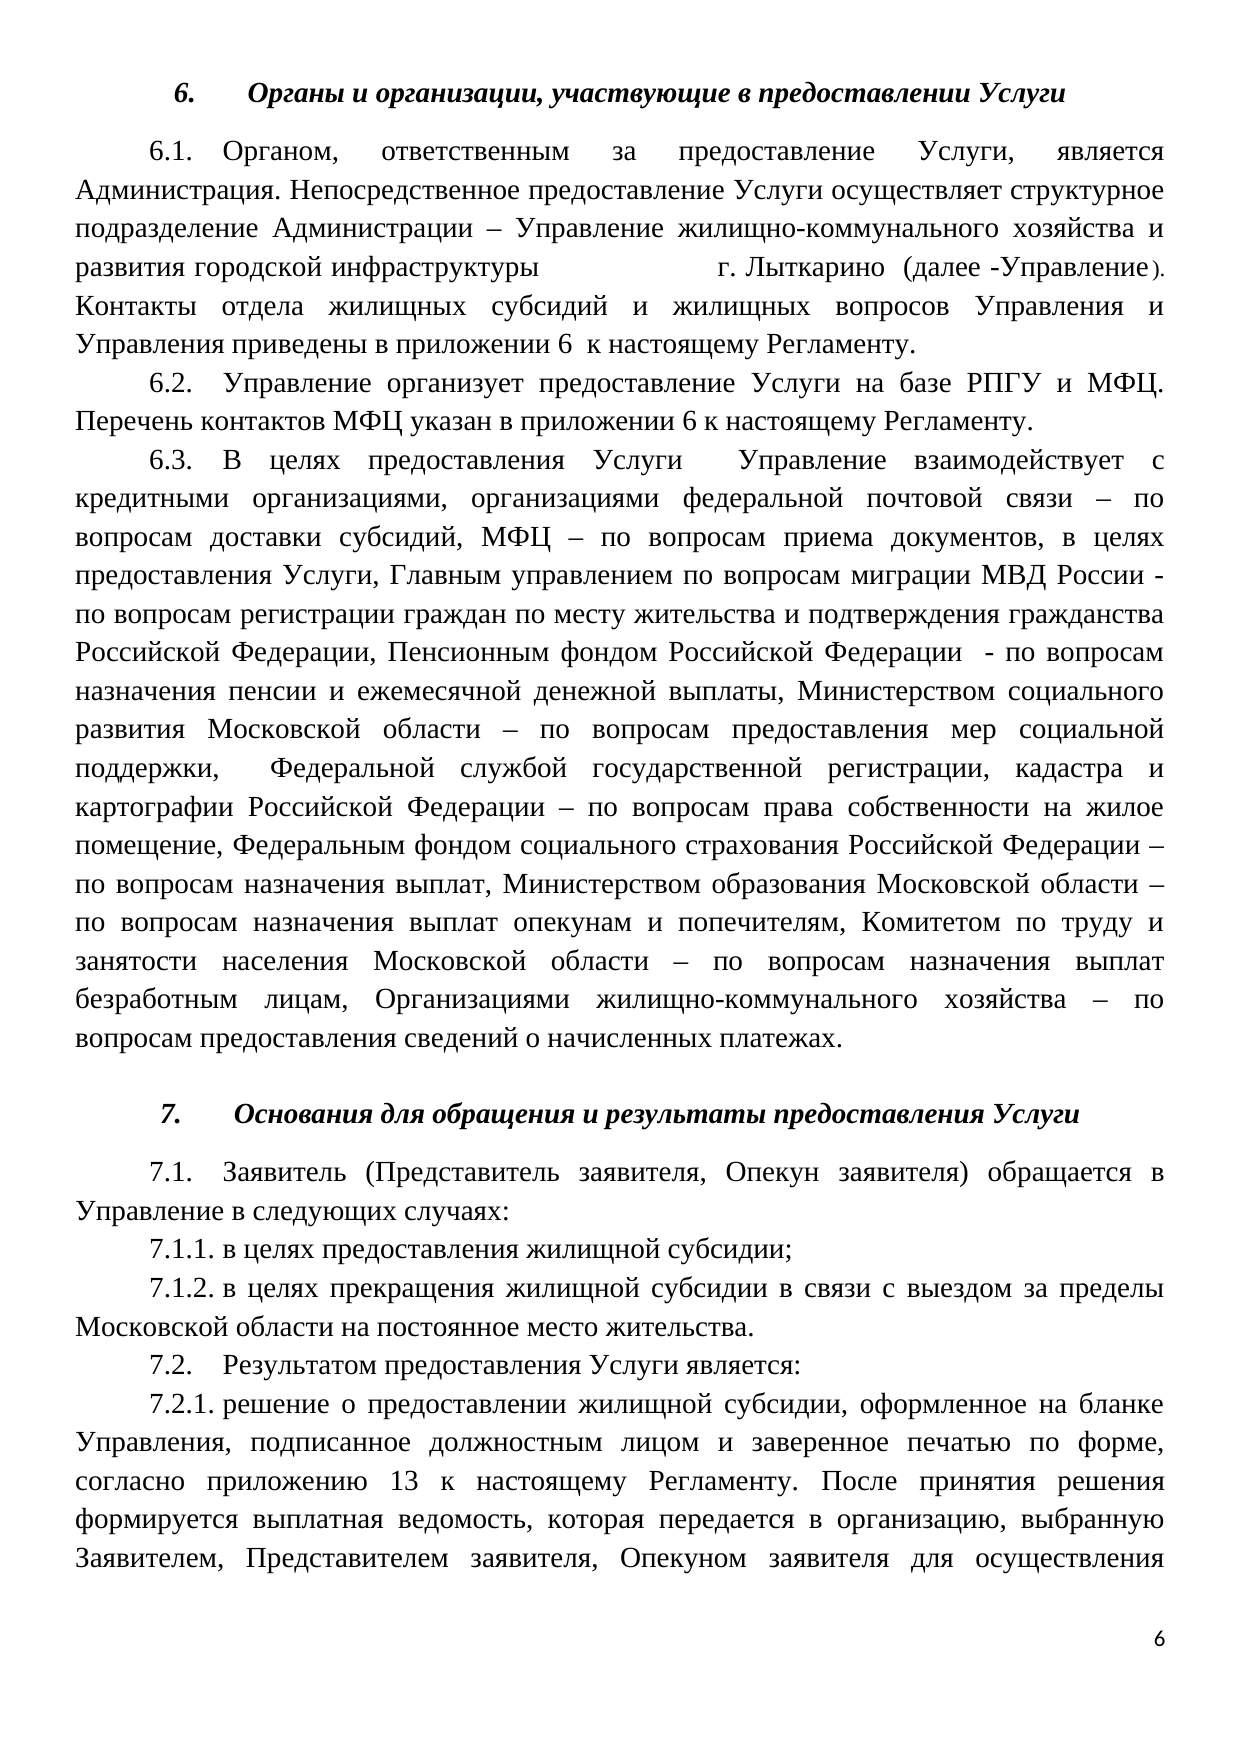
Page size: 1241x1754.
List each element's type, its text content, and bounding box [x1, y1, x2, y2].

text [75, 1386, 1165, 1573]
text Основания для обращения и результаты предоставления Услуги [75, 1096, 1165, 1129]
text Органы и организации, участвующие в предоставлении Услуги [75, 75, 1165, 108]
text в целях предоставления жилищной субсидии; [75, 1232, 1165, 1265]
text В целях предоставления Услуги Управление взаимодействует с кредитными организациями, организациями федеральной почтовой связи – по вопросам доставки субсидий, МФЦ – по вопросам приема документов, в целях предоставления Услуги, Главным управлением по вопросам миграции МВД России - по вопросам регистрации граждан по месту жительства и подтверждения гражданства Российской Федерации, Пенсионным фондом Российской Федерации - по вопросам назначения пенсии и ежемесячной денежной выплаты, Министерством социального развития Московской области – по вопросам предоставления мер социальной поддержки, Федеральной службой государственной регистрации, кадастра и картографии Российской Федерации – по вопросам права собственности на жилое помещение, Федеральным фондом социального страхования Российской Федерации – по вопросам назначения выплат, Министерством образования Московской области – по вопросам назначения выплат опекунам и попечителям, Комитетом по труду и занятости населения Московской области – по вопросам назначения выплат безработным лицам, Организациями жилищно-коммунального хозяйства – по вопросам предоставления сведений о начисленных платежах. [75, 442, 1165, 1053]
text Органом, ответственным за предоставление Услуги, является Администрация. Непосредственное предоставление Услуги осуществляет структурное подразделение Администрации – Управление жилищно-коммунального хозяйства и развития городской инфраструктуры г. Лыткарино (далее -Управление). Контакты отдела жилищных субсидий и жилищных вопросов Управления и Управления приведены в приложении 6 к настоящему Регламенту. [75, 133, 1165, 360]
text Результатом предоставления Услуги является: [75, 1347, 1165, 1381]
text Заявитель (Представитель заявителя, Опекун заявителя) обращается в Управление в следующих случаях: [75, 1154, 1165, 1227]
text в целях прекращения жилищной субсидии в связи с выездом за пределы Московской области на постоянное место жительства. [75, 1270, 1165, 1342]
text Управление организует предоставление Услуги на базе РПГУ и МФЦ. Перечень контактов МФЦ указан в приложении 6 к настоящему Регламенту. [75, 365, 1165, 437]
